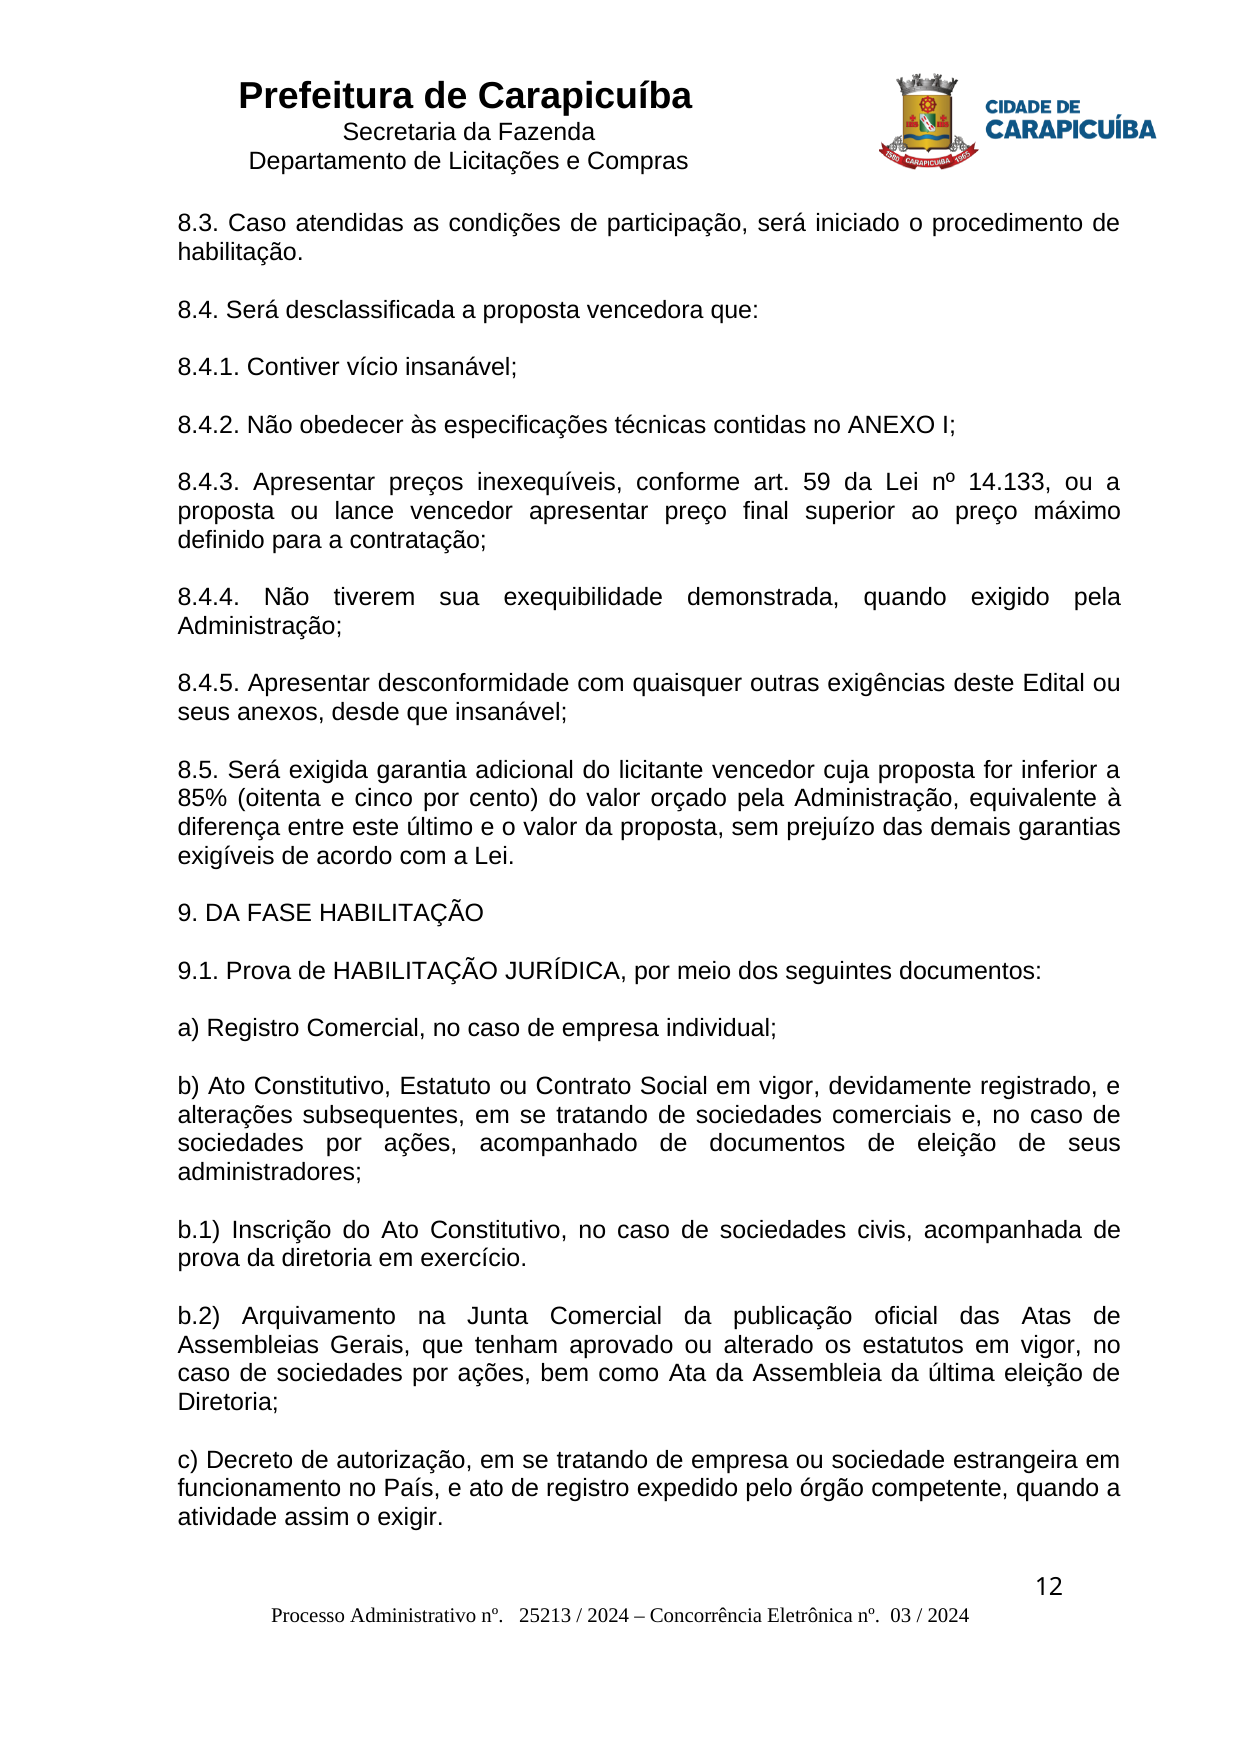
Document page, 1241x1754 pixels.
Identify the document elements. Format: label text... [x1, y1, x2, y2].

text a) Registro Comercial, no caso de empresa individual; [177, 1013, 1122, 1042]
text 8.3. Caso atendidas as condições de participação, será iniciado o procedimento de habilitação. [177, 208, 1122, 266]
text b) Ato Constitutivo, Estatuto ou Contrato Social em vigor, devidamente registrado, e alterações subsequentes, em se tratando de sociedades comerciais e, no caso de sociedades por ações, acompanhado de documentos de eleição de seus administradores; [177, 1071, 1122, 1186]
text c) Decreto de autorização, em se tratando de empresa ou sociedade estrangeira em funcionamento no País, e ato de registro expedido pelo órgão competente, quando a atividade assim o exigir. [177, 1445, 1122, 1531]
text 8.4. Será desclassificada a proposta vencedora que: [177, 295, 1122, 323]
text 8.5. Será exigida garantia adicional do licitante vencedor cuja proposta for inferior a 85% (oitenta e cinco por cento) do valor orçado pela Administração, equivalente à diferença entre este último e o valor da proposta, sem prejuízo das demais garantias exigíveis de acordo com a Lei. [177, 755, 1122, 870]
text 8.4.2. Não obedecer às especificações técnicas contidas no ANEXO I; [177, 410, 1122, 438]
text 8.4.3. Apresentar preços inexequíveis, conforme art. 59 da Lei nº 14.133, ou a proposta ou lance vencedor apresentar preço final superior ao preço máximo definido para a contratação; [177, 467, 1122, 553]
text b.2) Arquivamento na Junta Comercial da publicação oficial das Atas de Assembleias Gerais, que tenham aprovado ou alterado os estatutos em vigor, no caso de sociedades por ações, bem como Ata da Assembleia da última eleição de Diretoria; [177, 1301, 1122, 1416]
picture [877, 65, 1159, 172]
text 9.1. Prova de HABILITAÇÃO JURÍDICA, por meio dos seguintes documentos: [177, 956, 1122, 985]
text b.1) Inscrição do Ato Constitutivo, no caso de sociedades civis, acompanhada de prova da diretoria em exercício. [177, 1215, 1122, 1272]
text 9. DA FASE HABILITAÇÃO [177, 898, 1122, 927]
text 8.4.1. Contiver vício insanável; [177, 352, 1122, 381]
text 8.4.5. Apresentar desconformidade com quaisquer outras exigências deste Edital ou seus anexos, desde que insanável; [177, 668, 1122, 726]
text 8.4.4. Não tiverem sua exequibilidade demonstrada, quando exigido pela Administração; [177, 582, 1122, 640]
